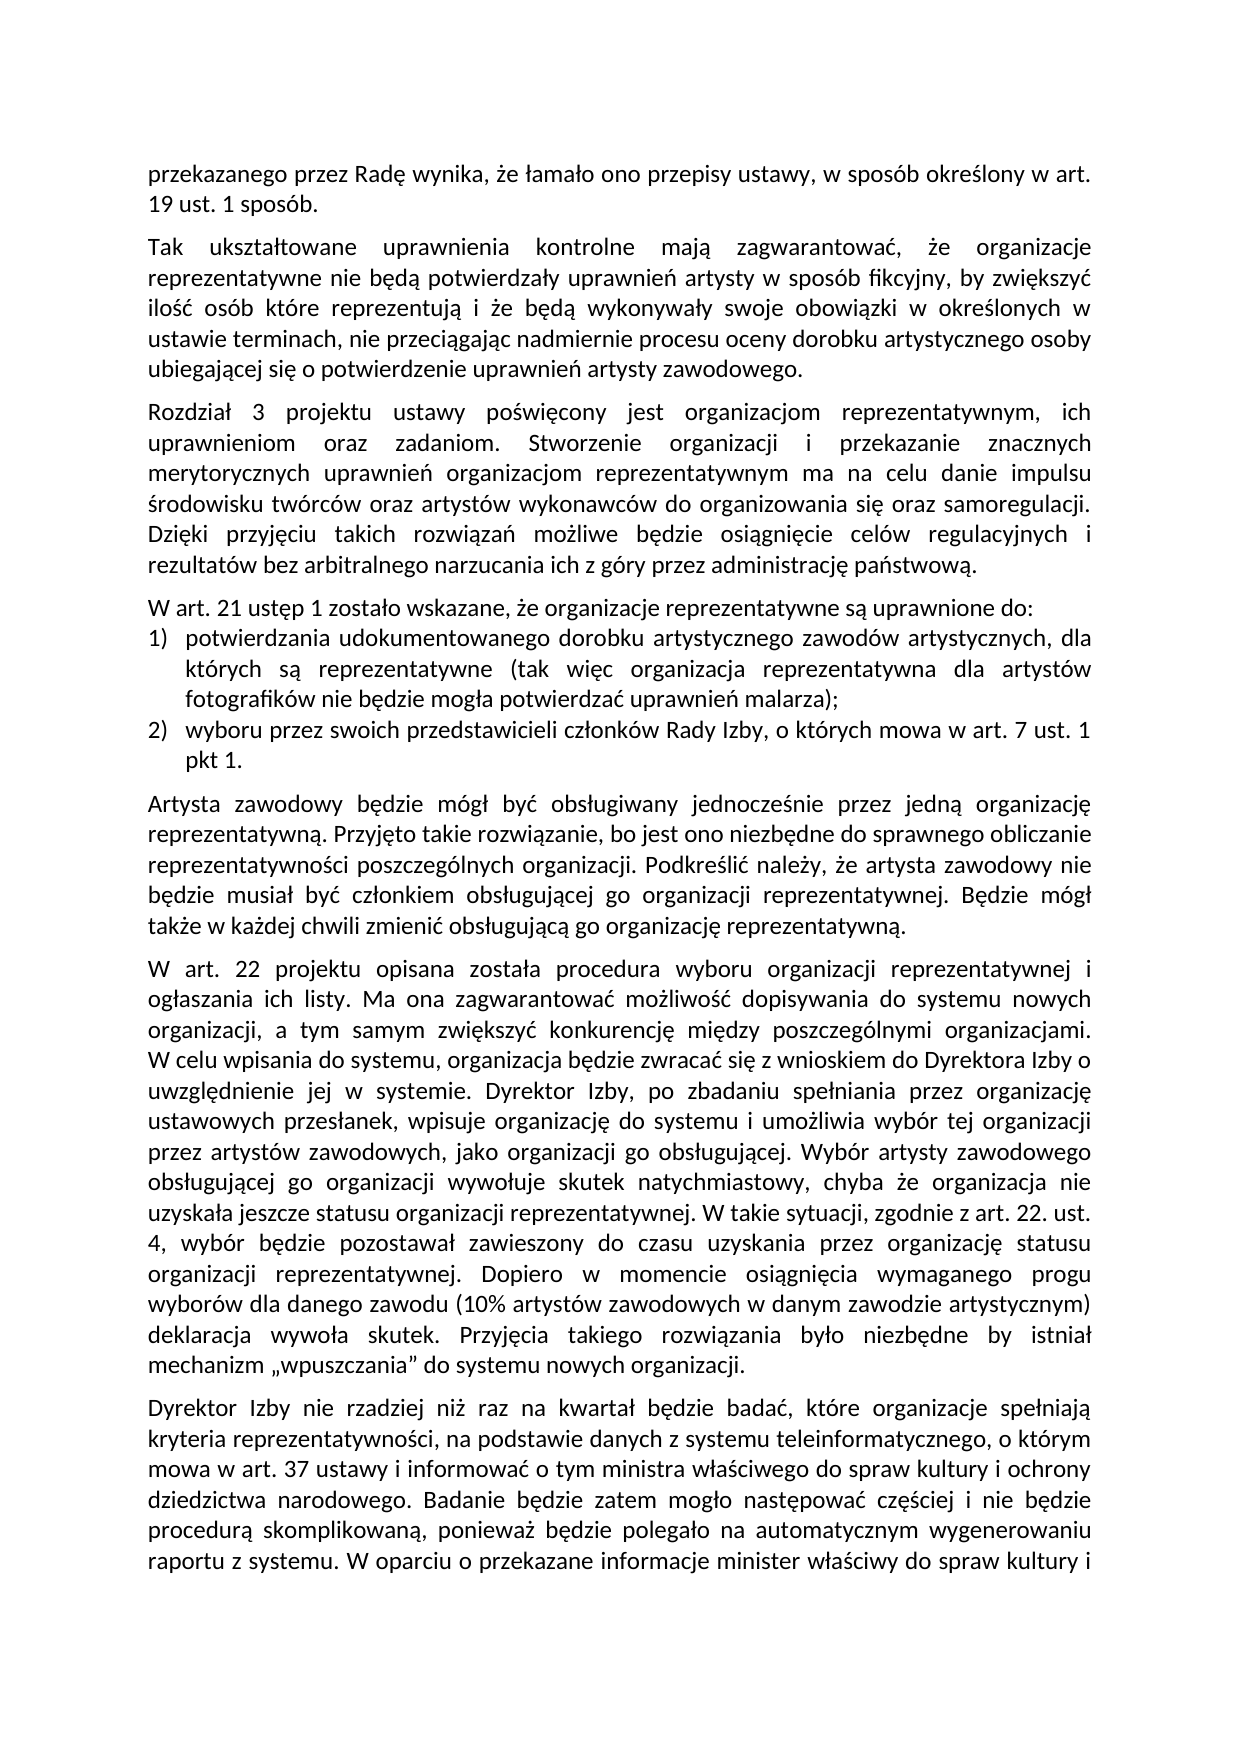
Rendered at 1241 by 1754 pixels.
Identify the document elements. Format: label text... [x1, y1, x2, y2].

text W art. 21 ustęp 1 zostało wskazane, że organizacje reprezentatywne są uprawnione do: [148, 592, 1093, 623]
text Tak ukształtowane uprawnienia kontrolne mają zagwarantować, że organizacje reprezentatywne nie będą potwierdzały uprawnień artysty w sposób fikcyjny, by zwiększyć ilość osób które reprezentują i że będą wykonywały swoje obowiązki w określonych w ustawie terminach, nie przeciągając nadmiernie procesu oceny dorobku artystycznego osoby ubiegającej się o potwierdzenie uprawnień artysty zawodowego. [148, 231, 1093, 384]
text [148, 158, 1093, 219]
list wyboru przez swoich przedstawicieli członków Rady Izby, o których mowa w art. 7 ust. 1 pkt 1. [148, 714, 1093, 775]
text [148, 1393, 1093, 1576]
text Rozdział 3 projektu ustawy poświęcony jest organizacjom reprezentatywnym, ich uprawnieniom oraz zadaniom. Stworzenie organizacji i przekazanie znacznych merytorycznych uprawnień organizacjom reprezentatywnym ma na celu danie impulsu środowisku twórców oraz artystów wykonawców do organizowania się oraz samoregulacji. Dzięki przyjęciu takich rozwiązań możliwe będzie osiągnięcie celów regulacyjnych i rezultatów bez arbitralnego narzucania ich z góry przez administrację państwową. [148, 396, 1093, 579]
text Artysta zawodowy będzie mógł być obsługiwany jednocześnie przez jedną organizację reprezentatywną. Przyjęto takie rozwiązanie, bo jest ono niezbędne do sprawnego obliczanie reprezentatywności poszczególnych organizacji. Podkreślić należy, że artysta zawodowy nie będzie musiał być członkiem obsługującej go organizacji reprezentatywnej. Będzie mógł także w każdej chwili zmienić obsługującą go organizację reprezentatywną. [148, 788, 1093, 940]
text W art. 22 projektu opisana została procedura wyboru organizacji reprezentatywnej i ogłaszania ich listy. Ma ona zagwarantować możliwość dopisywania do systemu nowych organizacji, a tym samym zwiększyć konkurencję między poszczególnymi organizacjami. W celu wpisania do systemu, organizacja będzie zwracać się z wnioskiem do Dyrektora Izby o uwzględnienie jej w systemie. Dyrektor Izby, po zbadaniu spełniania przez organizację ustawowych przesłanek, wpisuje organizację do systemu i umożliwia wybór tej organizacji przez artystów zawodowych, jako organizacji go obsługującej. Wybór artysty zawodowego obsługującej go organizacji wywołuje skutek natychmiastowy, chyba że organizacja nie uzyskała jeszcze statusu organizacji reprezentatywnej. W takie sytuacji, zgodnie z art. 22. ust. 4, wybór będzie pozostawał zawieszony do czasu uzyskania przez organizację statusu organizacji reprezentatywnej. Dopiero w momencie osiągnięcia wymaganego progu wyborów dla danego zawodu (10% artystów zawodowych w danym zawodzie artystycznym) deklaracja wywoła skutek. Przyjęcia takiego rozwiązania było niezbędne by istniał mechanizm „wpuszczania” do systemu nowych organizacji. [148, 953, 1093, 1380]
list potwierdzania udokumentowanego dorobku artystycznego zawodów artystycznych, dla których są reprezentatywne (tak więc organizacja reprezentatywna dla artystów fotografików nie będzie mogła potwierdzać uprawnień malarza); [148, 623, 1093, 714]
